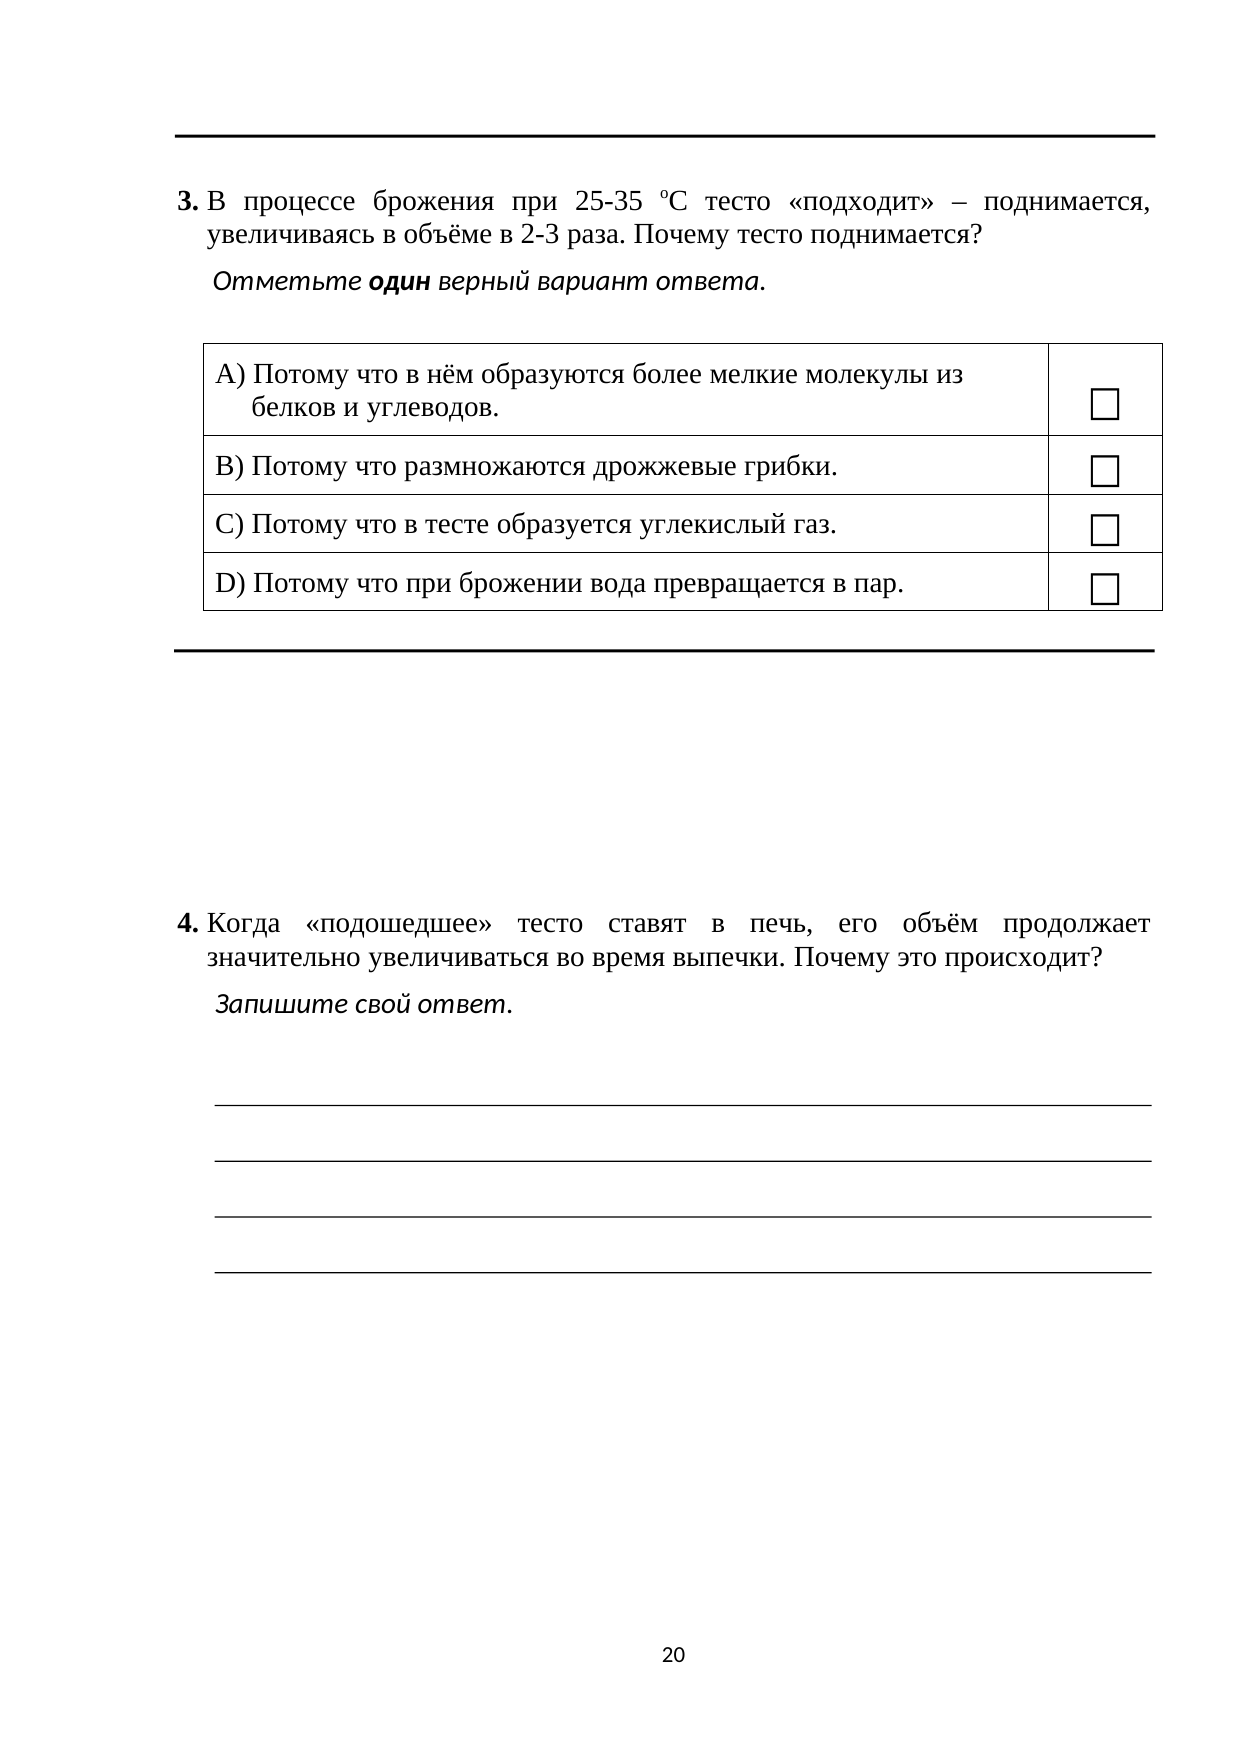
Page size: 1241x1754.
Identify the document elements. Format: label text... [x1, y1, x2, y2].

text Отметьте один верный вариант ответа. [212, 262, 1203, 298]
table_cell D) Потому что при брожении вода превращается в пар. [204, 553, 1048, 610]
table_cell С) Потому что в тесте образуется углекислый газ. [204, 495, 1048, 552]
table_header □ [1049, 344, 1162, 435]
table_header А) Потому что в нём образуются более мелкие молекулы из белков и углеводов. [204, 344, 1048, 435]
table_cell □ [1049, 436, 1162, 493]
list В процессе брожения при 25-35 oС тесто «подходит» – поднимается, увеличиваясь в объёме в 2-3 раза. Почему тесто поднимается? [177, 183, 1151, 250]
list Когда «подошедшее» тесто ставят в печь, его объём продолжает значительно увеличиваться во время выпечки. Почему это происходит? [177, 905, 1151, 972]
table_cell □ [1049, 495, 1162, 552]
text Запишите свой ответ. [214, 985, 1203, 1021]
table_cell В) Потому что размножаются дрожжевые грибки. [204, 436, 1048, 493]
table_cell □ [1049, 553, 1162, 610]
